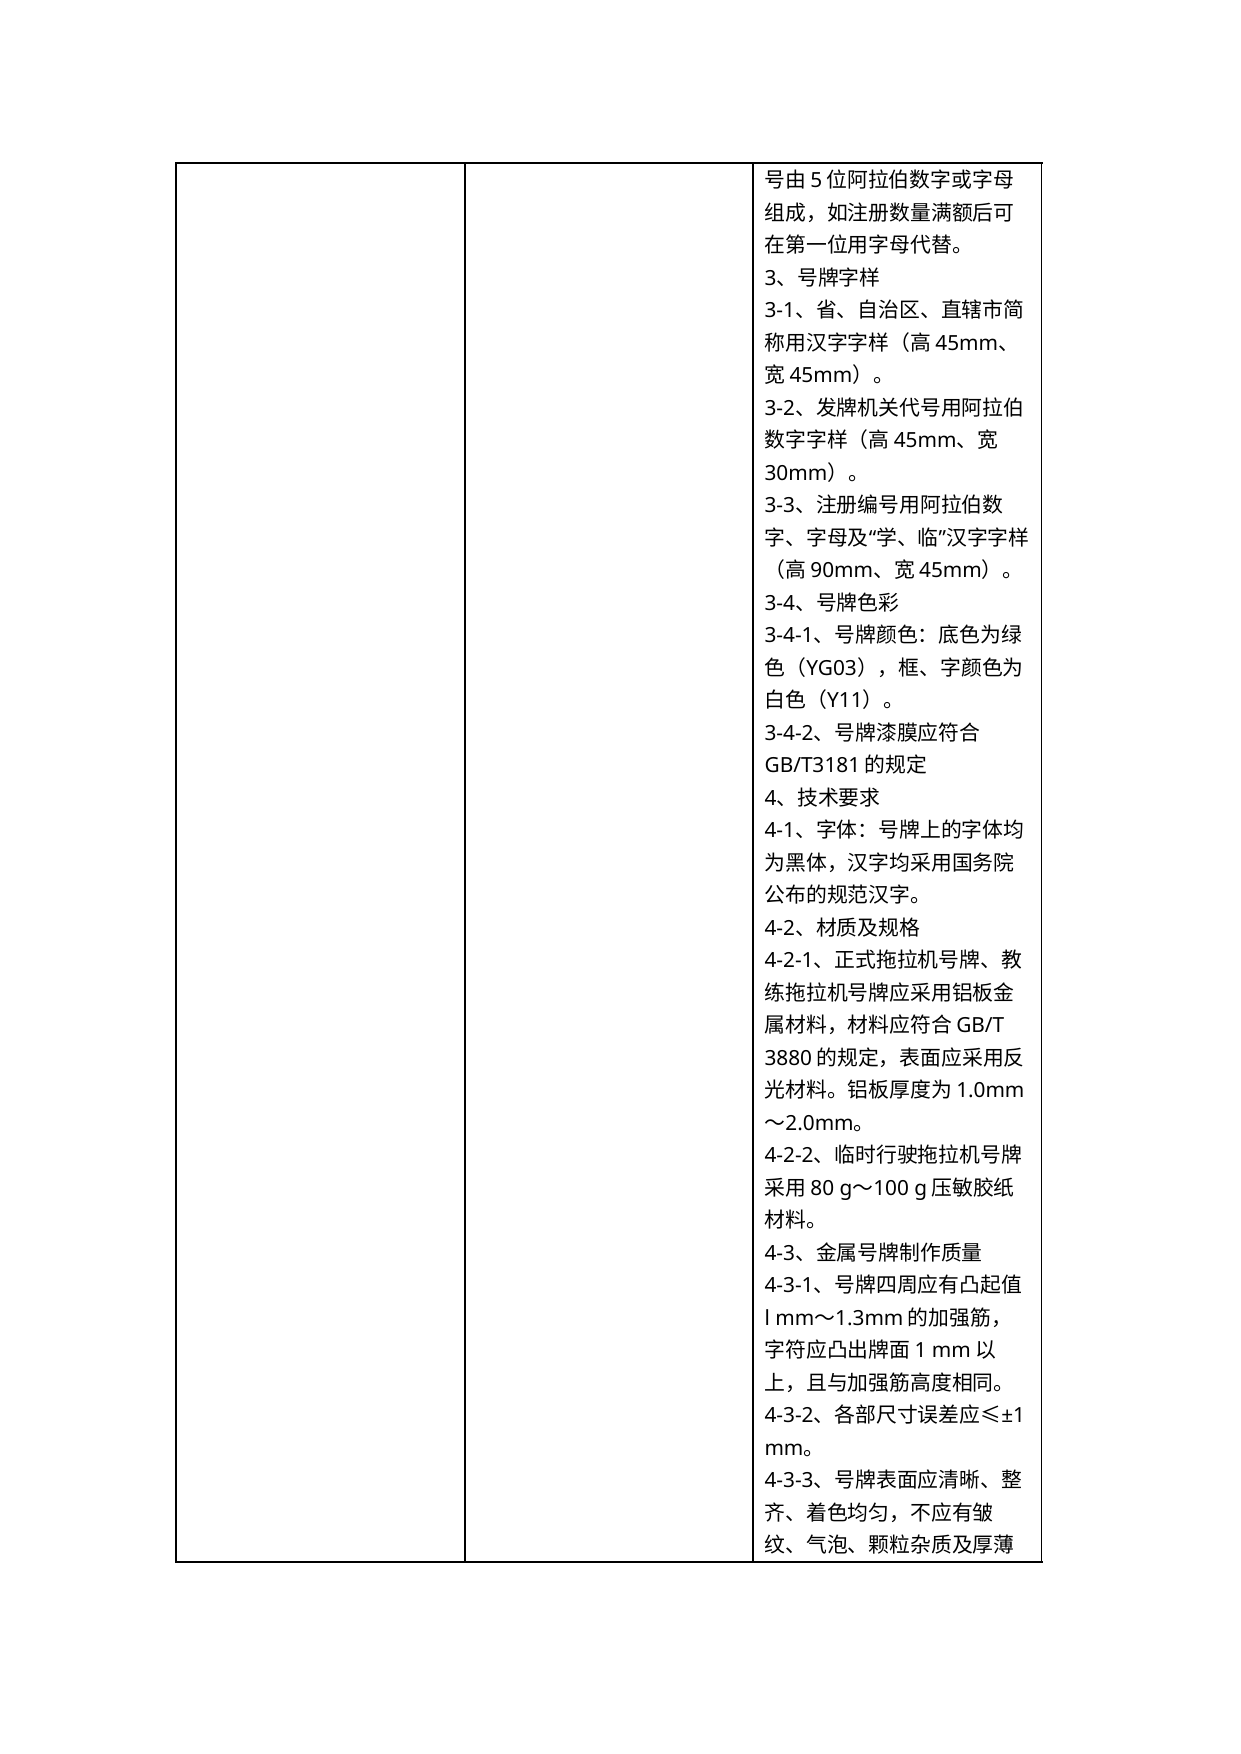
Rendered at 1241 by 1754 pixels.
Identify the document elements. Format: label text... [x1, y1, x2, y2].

table_cell [466, 164, 752, 1561]
table_cell 1 [177, 164, 464, 1561]
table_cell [754, 164, 1041, 1561]
